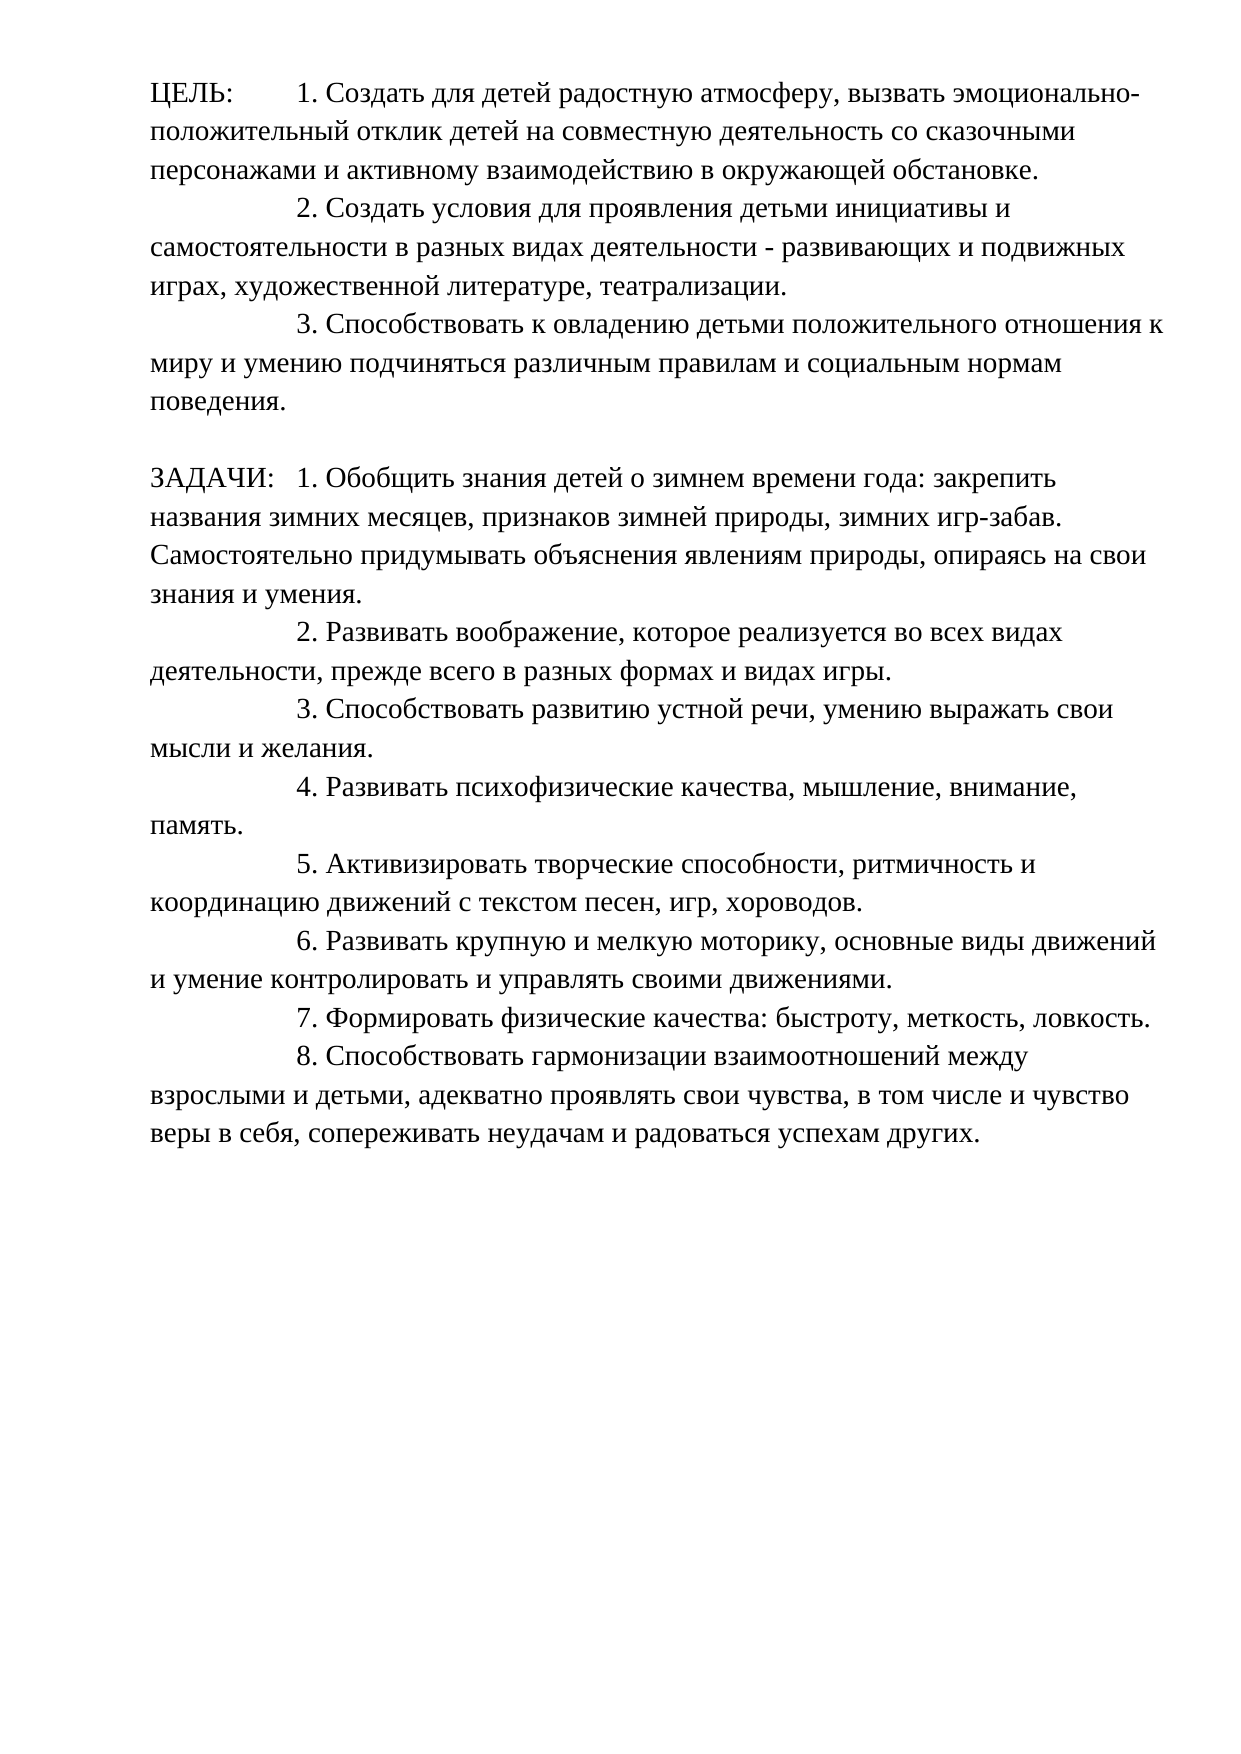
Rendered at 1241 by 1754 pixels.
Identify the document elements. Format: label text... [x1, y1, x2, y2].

list 6. Развивать крупную и мелкую моторику, основные виды движений и умение контролировать и управлять своими движениями. [150, 923, 1165, 995]
list 3. Способствовать к овладению детьми положительного отношения к миру и умению подчиняться различным правилам и социальным нормам поведения. [150, 306, 1165, 417]
list 7. Формировать физические качества: быстроту, меткость, ловкость. [150, 1000, 1165, 1033]
list ЦЕЛЬ: 1. Создать для детей радостную атмосферу, вызвать эмоционально-положительный отклик детей на совместную деятельность со сказочными персонажами и активному взаимодействию в окружающей обстановке. [150, 75, 1165, 186]
list 4. Развивать психофизические качества, мышление, внимание, память. [150, 769, 1165, 841]
list 5. Активизировать творческие способности, ритмичность и координацию движений с текстом песен, игр, хороводов. [150, 846, 1165, 918]
list ЗАДАЧИ: 1. Обобщить знания детей о зимнем времени года: закрепить названия зимних месяцев, признаков зимней природы, зимних игр-забав. Самостоятельно придумывать объяснения явлениям природы, опираясь на свои знания и умения. [150, 460, 1165, 609]
list 8. Способствовать гармонизации взаимоотношений между взрослыми и детьми, адекватно проявлять свои чувства, в том числе и чувство веры в себя, сопереживать неудачам и радоваться успехам других. [150, 1038, 1165, 1149]
list 3. Способствовать развитию устной речи, умению выражать свои мысли и желания. [150, 692, 1165, 764]
list 2. Создать условия для проявления детьми инициативы и самостоятельности в разных видах деятельности - развивающих и подвижных играх, художественной литературе, театрализации. [150, 191, 1165, 301]
list 2. Развивать воображение, которое реализуется во всех видах деятельности, прежде всего в разных формах и видах игры. [150, 614, 1165, 687]
